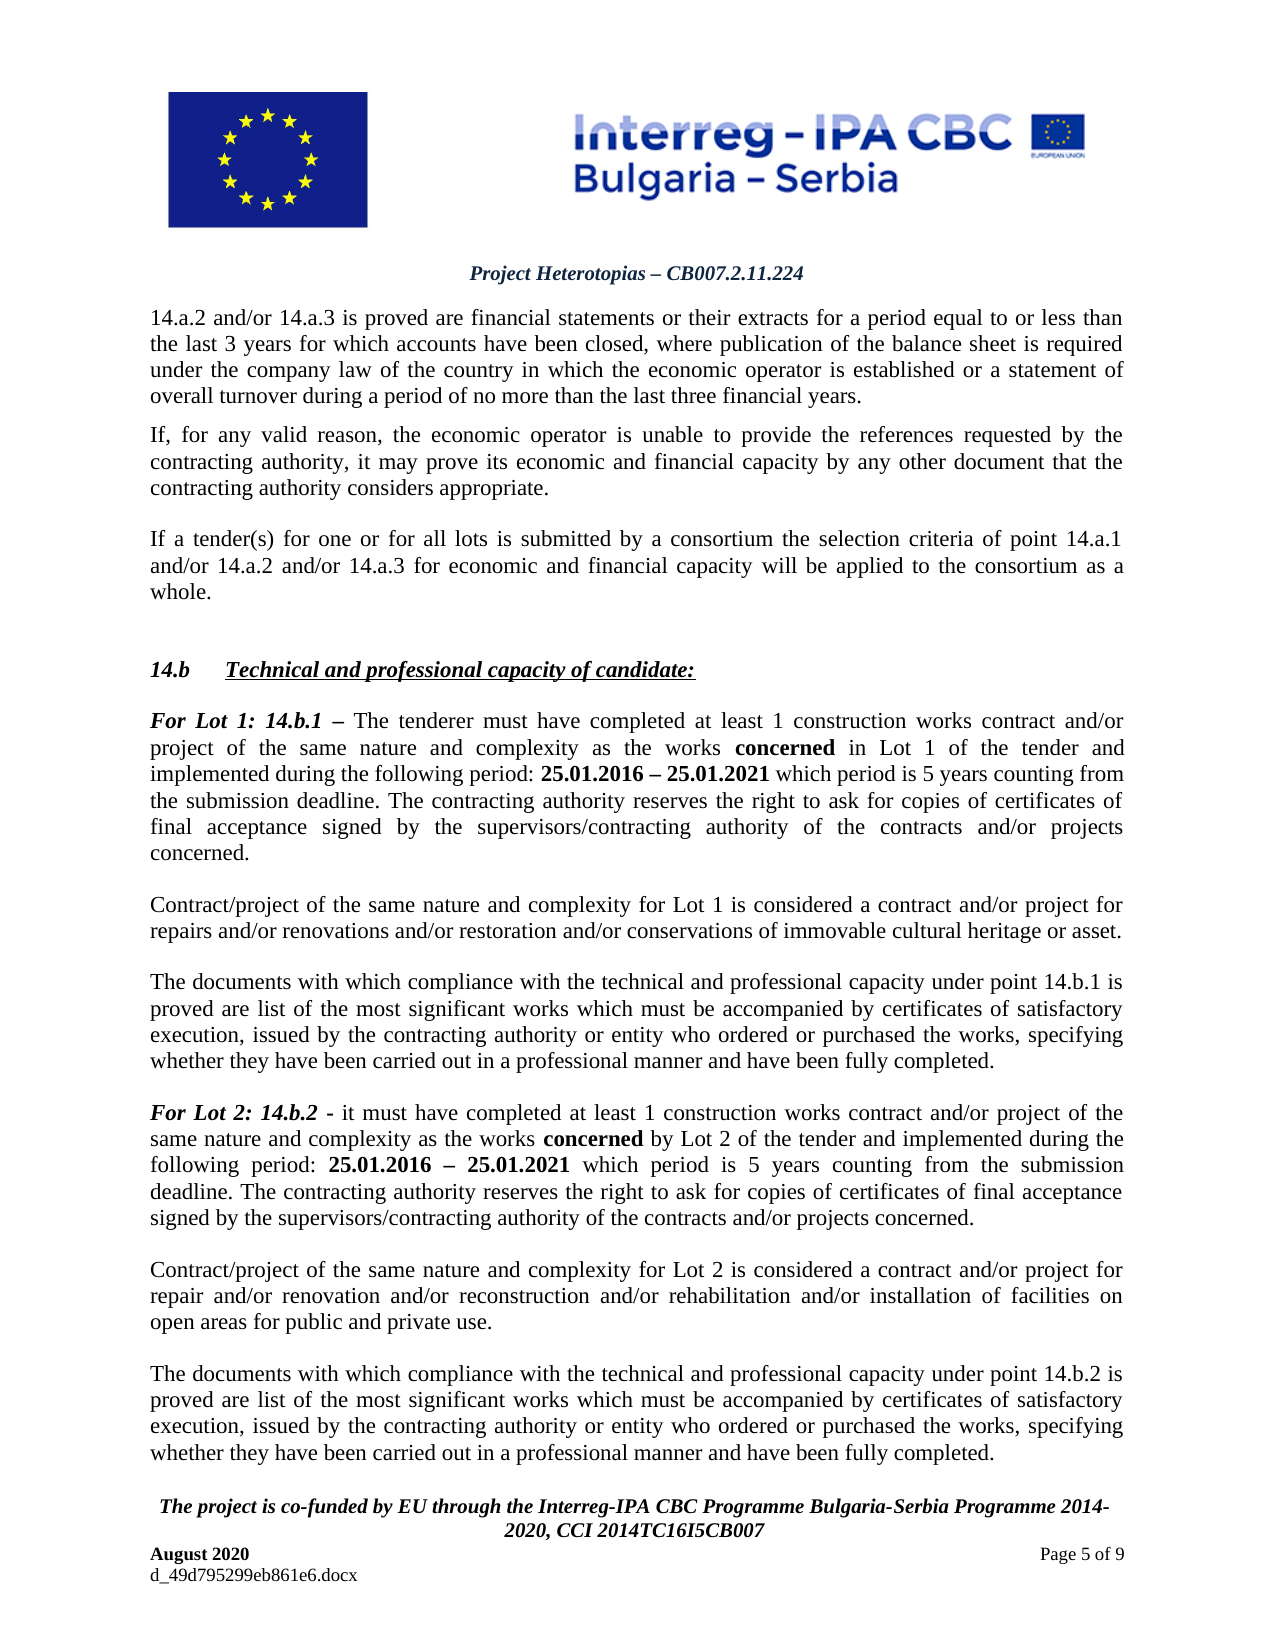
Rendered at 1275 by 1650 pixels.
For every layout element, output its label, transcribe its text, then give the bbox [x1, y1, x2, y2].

subtitle If a tender(s) for one or for all lots is submitted by a consortium the selection criteria of point 14.a.1 and/or 14.a.2 and/or 14.a.3 for economic and financial capacity will be applied to the consortium as a whole. [150, 526, 1125, 604]
subtitle The documents with which compliance with the technical and professional capacity under point 14.b.2 is proved are list of the most significant works which must be accompanied by certificates of satisfactory execution, issued by the contracting authority or entity who ordered or purchased the works, specifying whether they have been carried out in a professional manner and have been fully completed. [150, 1360, 1125, 1465]
subtitle Contract/project of the same nature and complexity for Lot 2 is considered a contract and/or project for repair and/or renovation and/or reconstruction and/or rehabilitation and/or installation of facilities on open areas for public and private use. [150, 1256, 1125, 1335]
subtitle For Lot 1: 14.b.1 – The tenderer must have completed at least 1 construction works contract and/or project of the same nature and complexity as the works concerned in Lot 1 of the tender and implemented during the following period: 25.01.2016 – 25.01.2021 which period is 5 years counting from the submission deadline. The contracting authority reserves the right to ask for copies of certificates of final acceptance signed by the supervisors/contracting authority of the contracts and/or projects concerned. [150, 708, 1125, 866]
text If, for any valid reason, the economic operator is unable to provide the references requested by the contracting authority, it may prove its economic and financial capacity by any other document that the contracting authority considers appropriate. [150, 421, 1125, 501]
subtitle Contract/project of the same nature and complexity for Lot 1 is considered a contract and/or project for repairs and/or renovations and/or restoration and/or conservations of immovable cultural heritage or asset. [150, 891, 1125, 943]
text 14.b Technical and professional capacity of candidate: [150, 656, 1125, 683]
subtitle For Lot 2: 14.b.2 - it must have completed at least 1 construction works contract and/or project of the same nature and complexity as the works concerned by Lot 2 of the tender and implemented during the following period: 25.01.2016 – 25.01.2021 which period is 5 years counting from the submission deadline. The contracting authority reserves the right to ask for copies of certificates of final acceptance signed by the supervisors/contracting authority of the contracts and/or projects concerned. [150, 1099, 1125, 1231]
picture [549, 88, 1111, 219]
picture [165, 88, 371, 231]
subtitle The documents with which compliance with the technical and professional capacity under point 14.b.1 is proved are list of the most significant works which must be accompanied by certificates of satisfactory execution, issued by the contracting authority or entity who ordered or purchased the works, specifying whether they have been carried out in a professional manner and have been fully completed. [150, 968, 1125, 1074]
